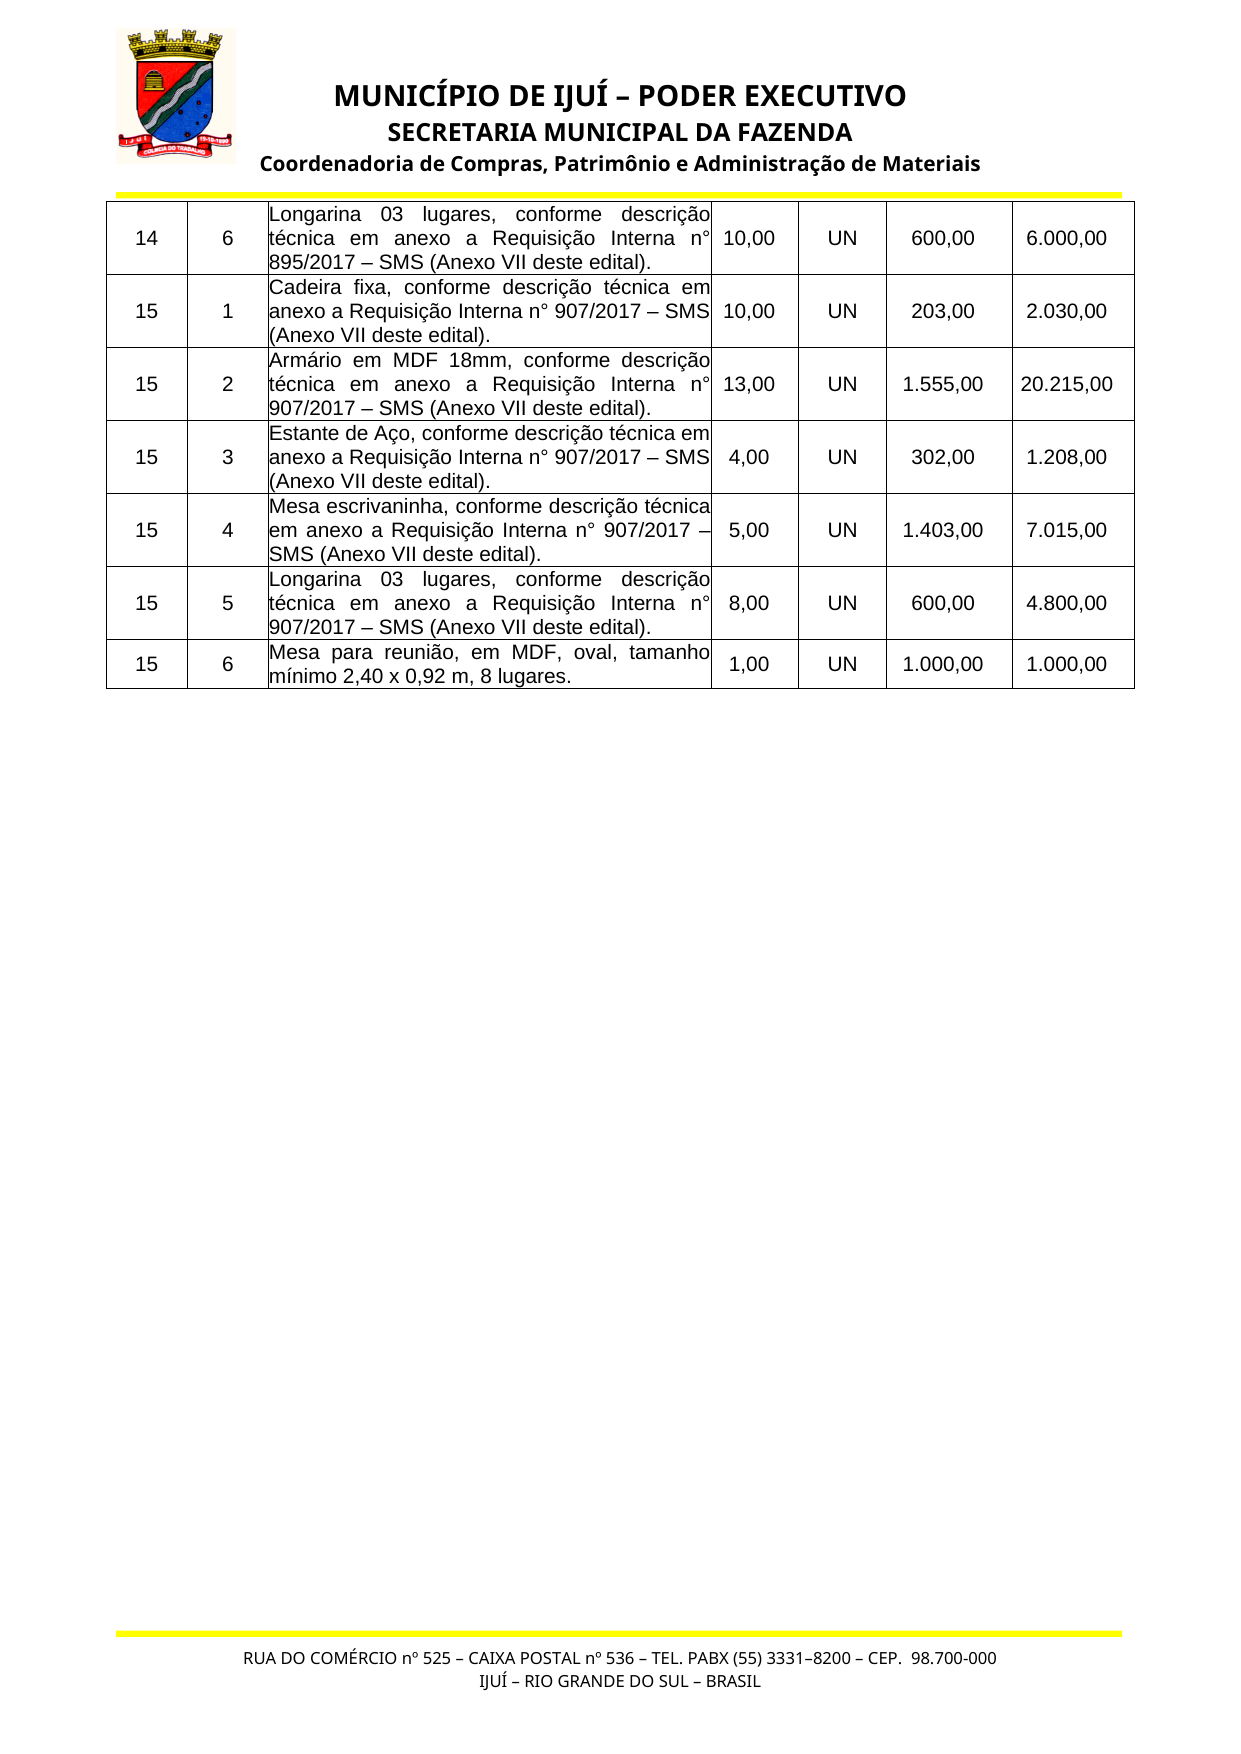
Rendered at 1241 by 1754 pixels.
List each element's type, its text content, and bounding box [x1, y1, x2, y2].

table_cell 10,00 [712, 275, 798, 347]
table_cell Armário em MDF 18mm, conforme descrição técnica em anexo a Requisição Interna n° 907/2017 – SMS (Anexo VII deste edital). [269, 348, 711, 420]
table_cell 6 [188, 640, 268, 688]
table_cell 7.015,00 [1013, 494, 1134, 566]
table_cell 8,00 [712, 567, 798, 639]
table_cell 5,00 [712, 494, 798, 566]
table_cell Cadeira fixa, conforme descrição técnica em anexo a Requisição Interna n° 907/2017 – SMS (Anexo VII deste edital). [269, 275, 711, 347]
table_cell UN [799, 494, 886, 566]
table_cell 1.555,00 [887, 348, 1012, 420]
table_cell 1.403,00 [887, 494, 1012, 566]
table_cell 6 [188, 202, 268, 274]
table_cell 20.215,00 [1013, 348, 1134, 420]
table_cell Estante de Aço, conforme descrição técnica em anexo a Requisição Interna n° 907/2017 – SMS (Anexo VII deste edital). [269, 421, 711, 493]
table_cell 600,00 [887, 567, 1012, 639]
table_cell 2.030,00 [1013, 275, 1134, 347]
table_cell 15 [107, 421, 187, 493]
table_cell 1.000,00 [1013, 640, 1134, 688]
table_cell 15 [107, 494, 187, 566]
table_cell UN [799, 202, 886, 274]
table_cell 1.000,00 [887, 640, 1012, 688]
table_cell 13,00 [712, 348, 798, 420]
picture [116, 28, 237, 164]
table_cell 203,00 [887, 275, 1012, 347]
table_cell 1,00 [712, 640, 798, 688]
table_cell UN [799, 275, 886, 347]
table_cell Longarina 03 lugares, conforme descrição técnica em anexo a Requisição Interna n° 895/2017 – SMS (Anexo VII deste edital). [269, 202, 711, 274]
table_cell 14 [107, 202, 187, 274]
table_cell UN [799, 421, 886, 493]
table_cell 4.800,00 [1013, 567, 1134, 639]
table_cell 3 [188, 421, 268, 493]
table_cell 1.208,00 [1013, 421, 1134, 493]
table_cell 5 [188, 567, 268, 639]
table_cell 302,00 [887, 421, 1012, 493]
table_cell UN [799, 567, 886, 639]
table_cell 15 [107, 348, 187, 420]
table_cell 6.000,00 [1013, 202, 1134, 274]
table_cell 15 [107, 567, 187, 639]
table_cell 1 [188, 275, 268, 347]
table_cell 10,00 [712, 202, 798, 274]
table_cell UN [799, 640, 886, 688]
table_cell 15 [107, 640, 187, 688]
table_cell 15 [107, 275, 187, 347]
table_cell 4 [188, 494, 268, 566]
table_cell Mesa escrivaninha, conforme descrição técnica em anexo a Requisição Interna n° 907/2017 – SMS (Anexo VII deste edital). [269, 494, 711, 566]
table_cell Longarina 03 lugares, conforme descrição técnica em anexo a Requisição Interna n° 907/2017 – SMS (Anexo VII deste edital). [269, 567, 711, 639]
table_cell 4,00 [712, 421, 798, 493]
table_cell 600,00 [887, 202, 1012, 274]
table_cell UN [799, 348, 886, 420]
table_cell Mesa para reunião, em MDF, oval, tamanho mínimo 2,40 x 0,92 m, 8 lugares. [269, 640, 711, 688]
table_cell 2 [188, 348, 268, 420]
